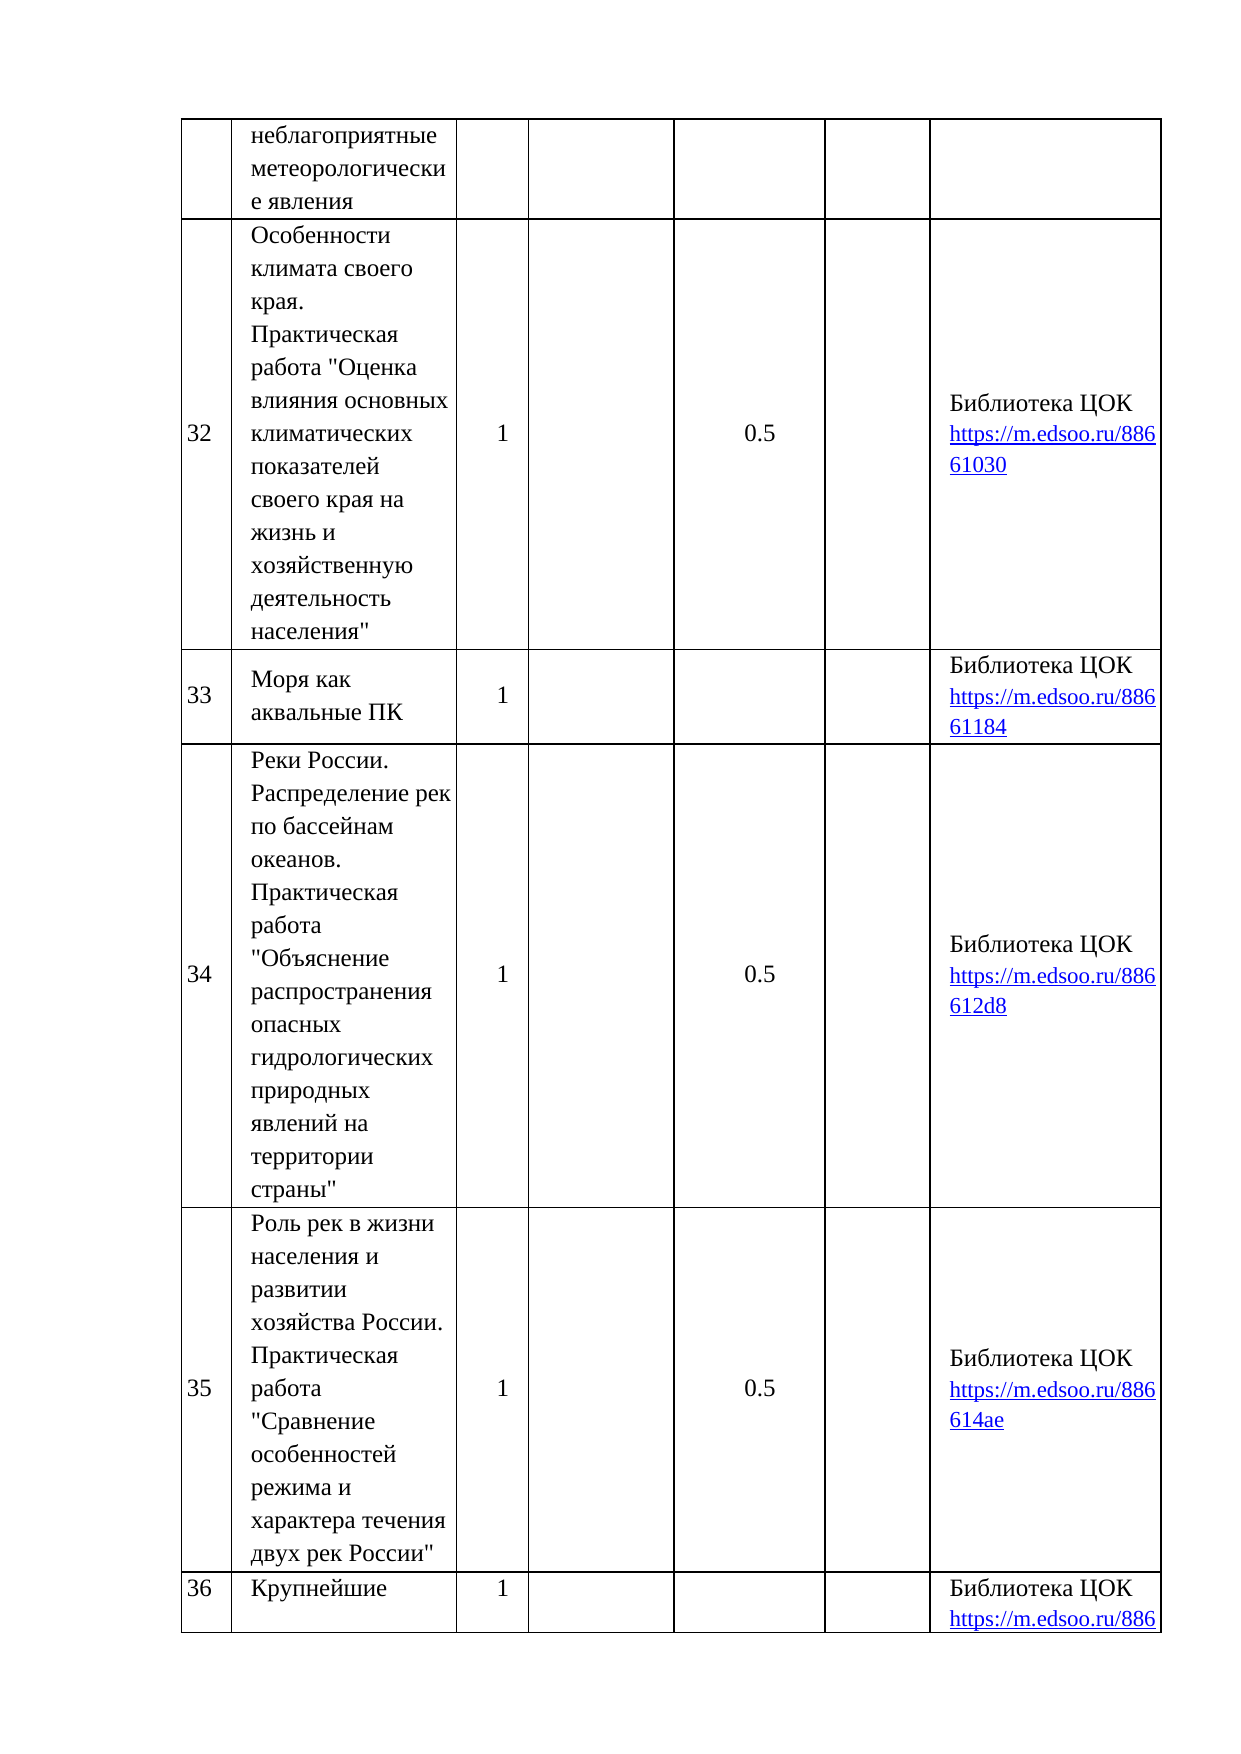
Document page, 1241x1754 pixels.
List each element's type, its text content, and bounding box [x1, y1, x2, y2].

table_cell [529, 650, 673, 743]
table_cell [826, 1573, 929, 1632]
table_cell [529, 220, 673, 649]
table_cell 1 [457, 220, 528, 649]
table_cell [826, 220, 929, 649]
table_cell Моря как аквальные ПК [232, 650, 456, 743]
table_cell Библиотека ЦОК https://m.edsoo.ru/88661030 [931, 220, 1160, 649]
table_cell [931, 120, 1160, 218]
table_cell [826, 650, 929, 743]
table_cell Библиотека ЦОК https://m.edsoo.ru/886612d8 [931, 745, 1160, 1207]
table_cell 33 [182, 650, 231, 743]
table_cell 32 [182, 220, 231, 649]
table_cell 1 [457, 120, 528, 218]
table_cell [675, 650, 824, 743]
table_cell 1 [457, 745, 528, 1207]
table_cell [826, 1208, 929, 1571]
table_cell [826, 745, 929, 1207]
table_cell 0.5 [675, 220, 824, 649]
table_cell 1 [457, 650, 528, 743]
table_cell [232, 1573, 456, 1632]
table_cell Библиотека ЦОК https://m.edsoo.ru/886614ae [931, 1208, 1160, 1571]
table_cell [529, 1573, 673, 1632]
table_cell [529, 1208, 673, 1571]
table_cell [529, 745, 673, 1207]
table_cell 35 [182, 1208, 231, 1571]
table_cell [931, 1573, 1160, 1632]
table_cell [675, 1573, 824, 1632]
table_cell Реки России. Распределение рек по бассейнам океанов. Практическая работа "Объяснение распространения опасных гидрологических природных явлений на территории страны" [232, 745, 456, 1207]
table_cell 0.5 [675, 745, 824, 1207]
table_cell Роль рек в жизни населения и развитии хозяйства России. Практическая работа "Сравнение особенностей режима и характера течения двух рек России" [232, 1208, 456, 1571]
table_cell 34 [182, 745, 231, 1207]
table_cell [529, 120, 673, 218]
table_cell [675, 120, 824, 218]
table_cell Библиотека ЦОК https://m.edsoo.ru/88661184 [931, 650, 1160, 743]
table_cell 31 [182, 120, 231, 218]
table_cell 36 [182, 1573, 231, 1632]
table_cell Особенности климата своего края. Практическая работа "Оценка влияния основных климатических показателей своего края на жизнь и хозяйственную деятельность населения" [232, 220, 456, 649]
table_cell 1 [457, 1573, 528, 1632]
table_cell 1 [457, 1208, 528, 1571]
table_cell [826, 120, 929, 218]
table_cell 0.5 [675, 1208, 824, 1571]
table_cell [232, 120, 456, 218]
